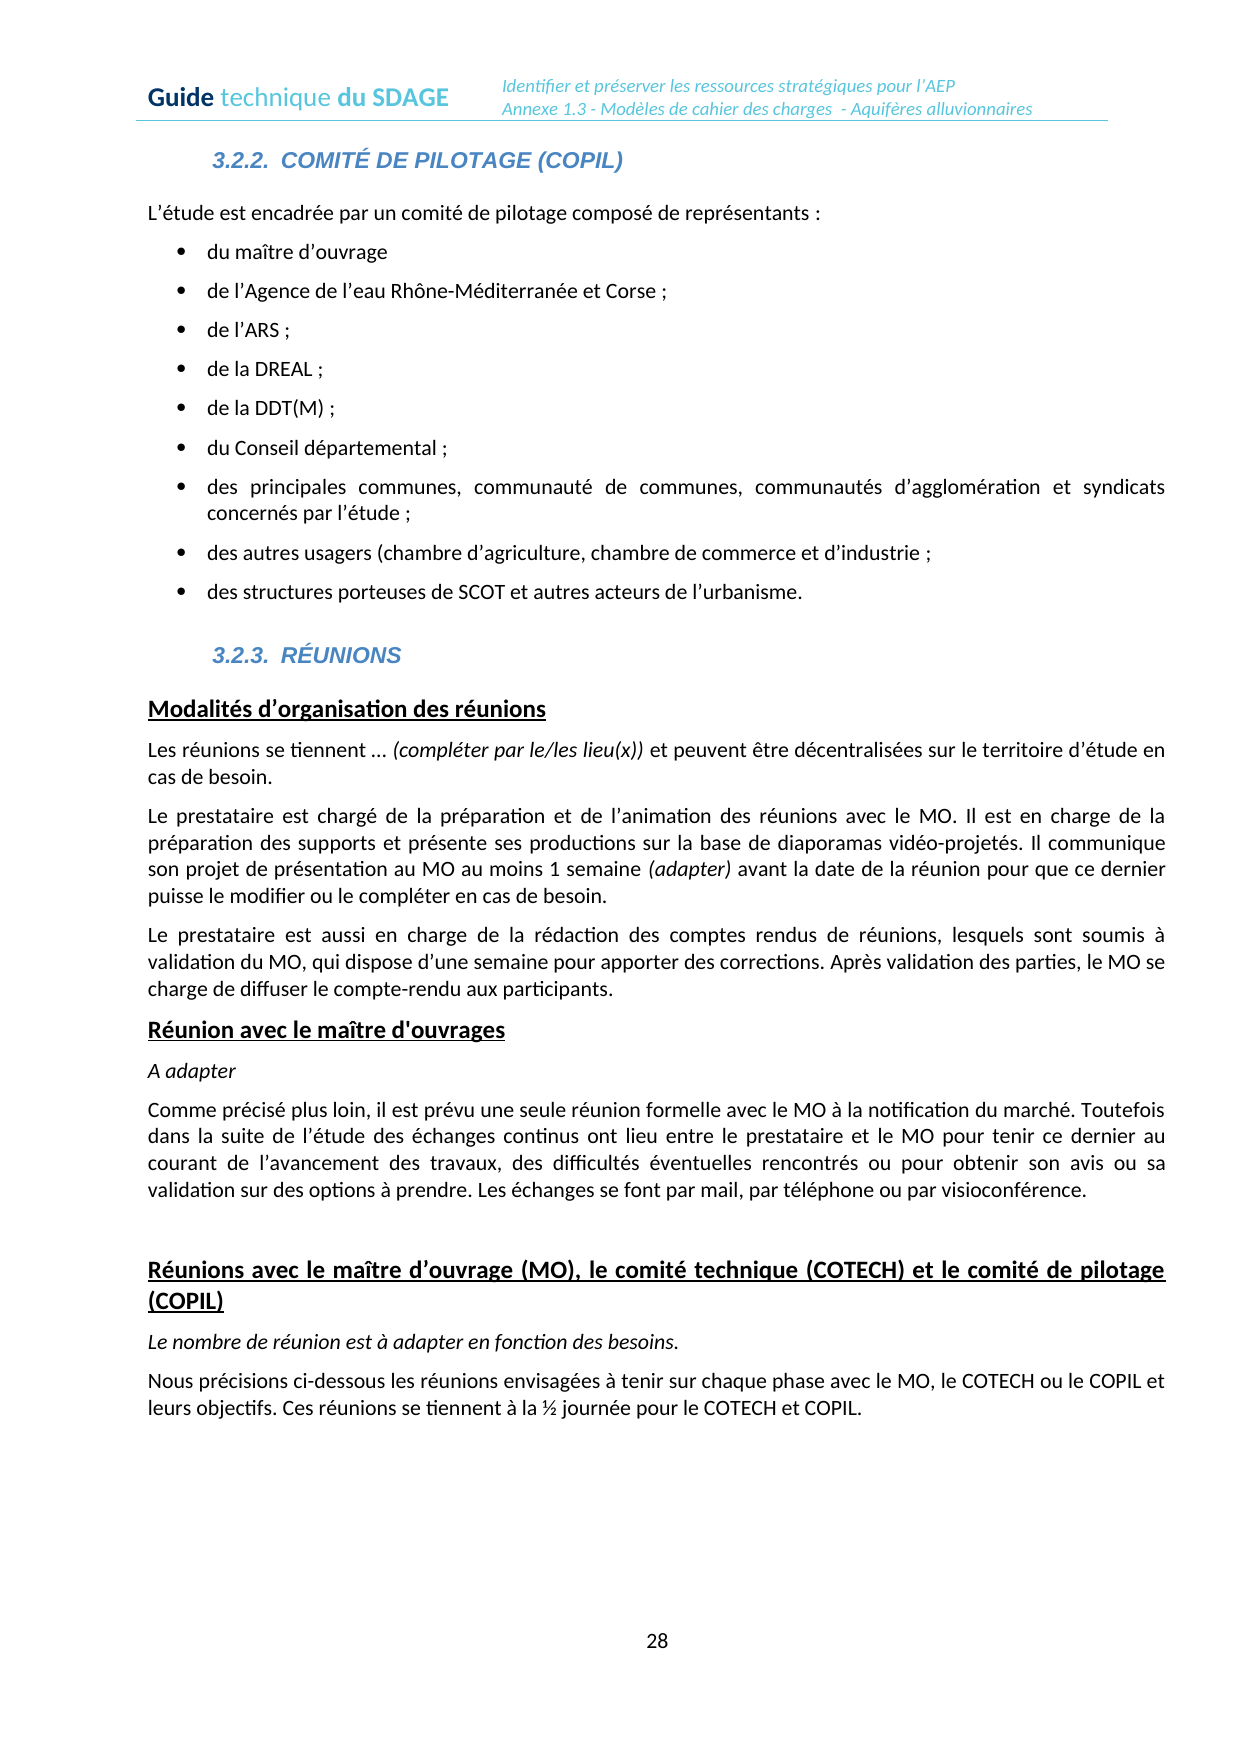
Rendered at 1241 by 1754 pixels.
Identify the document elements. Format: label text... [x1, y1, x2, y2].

text Réunions avec le maître d’ouvrage (MO), le comité technique (COTECH) et le comité de pilotage (COPIL) [148, 1254, 1167, 1315]
text Nous précisions ci-dessous les réunions envisagées à tenir sur chaque phase avec le MO, le COTECH ou le COPIL et leurs objectifs. Ces réunions se tiennent à la ½ journée pour le COTECH et COPIL. [148, 1367, 1167, 1420]
text Réunions [212, 642, 1167, 668]
list de l’Agence de l’eau Rhône-Méditerranée et Corse ; [177, 277, 1167, 304]
text Comme précisé plus loin, il est prévu une seule réunion formelle avec le MO à la notification du marché. Toutefois dans la suite de l’étude des échanges continus ont lieu entre le prestataire et le MO pour tenir ce dernier au courant de l’avancement des travaux, des difficultés éventuelles rencontrés ou pour obtenir son avis ou sa validation sur des options à prendre. Les échanges se font par mail, par téléphone ou par visioconférence. [148, 1096, 1167, 1203]
list de la DREAL ; [177, 355, 1167, 382]
text L’étude est encadrée par un comité de pilotage composé de représentants : [148, 199, 1167, 225]
text Les réunions se tiennent … (compléter par le/les lieu(x)) et peuvent être décentralisées sur le territoire d’étude en cas de besoin. [148, 736, 1167, 790]
list du maître d’ouvrage [177, 238, 1167, 264]
text Réunion avec le maître d'ouvrages [148, 1014, 1167, 1044]
text Le prestataire est chargé de la préparation et de l’animation des réunions avec le MO. Il est en charge de la préparation des supports et présente ses productions sur la base de diaporamas vidéo-projetés. Il communique son projet de présentation au MO au moins 1 semaine (adapter) avant la date de la réunion pour que ce dernier puisse le modifier ou le compléter en cas de besoin. [148, 802, 1167, 909]
list des autres usagers (chambre d’agriculture, chambre de commerce et d’industrie ; [177, 539, 1167, 565]
text Modalités d’organisation des réunions [148, 693, 1167, 724]
text Le prestataire est aussi en charge de la rédaction des comptes rendus de réunions, lesquels sont soumis à validation du MO, qui dispose d’une semaine pour apporter des corrections. Après validation des parties, le MO se charge de diffuser le compte-rendu aux participants. [148, 921, 1167, 1001]
list de la DDT(M) ; [177, 394, 1167, 421]
text A adapter [148, 1057, 1167, 1083]
list des structures porteuses de SCOT et autres acteurs de l’urbanisme. [177, 578, 1167, 604]
list des principales communes, communauté de communes, communautés d’agglomération et syndicats concernés par l’étude ; [177, 473, 1167, 526]
list du Conseil départemental ; [177, 434, 1167, 460]
list de l’ARS ; [177, 316, 1167, 343]
text Le nombre de réunion est à adapter en fonction des besoins. [148, 1328, 1167, 1354]
text Comité de pilotage (COPIL) [212, 147, 1167, 174]
